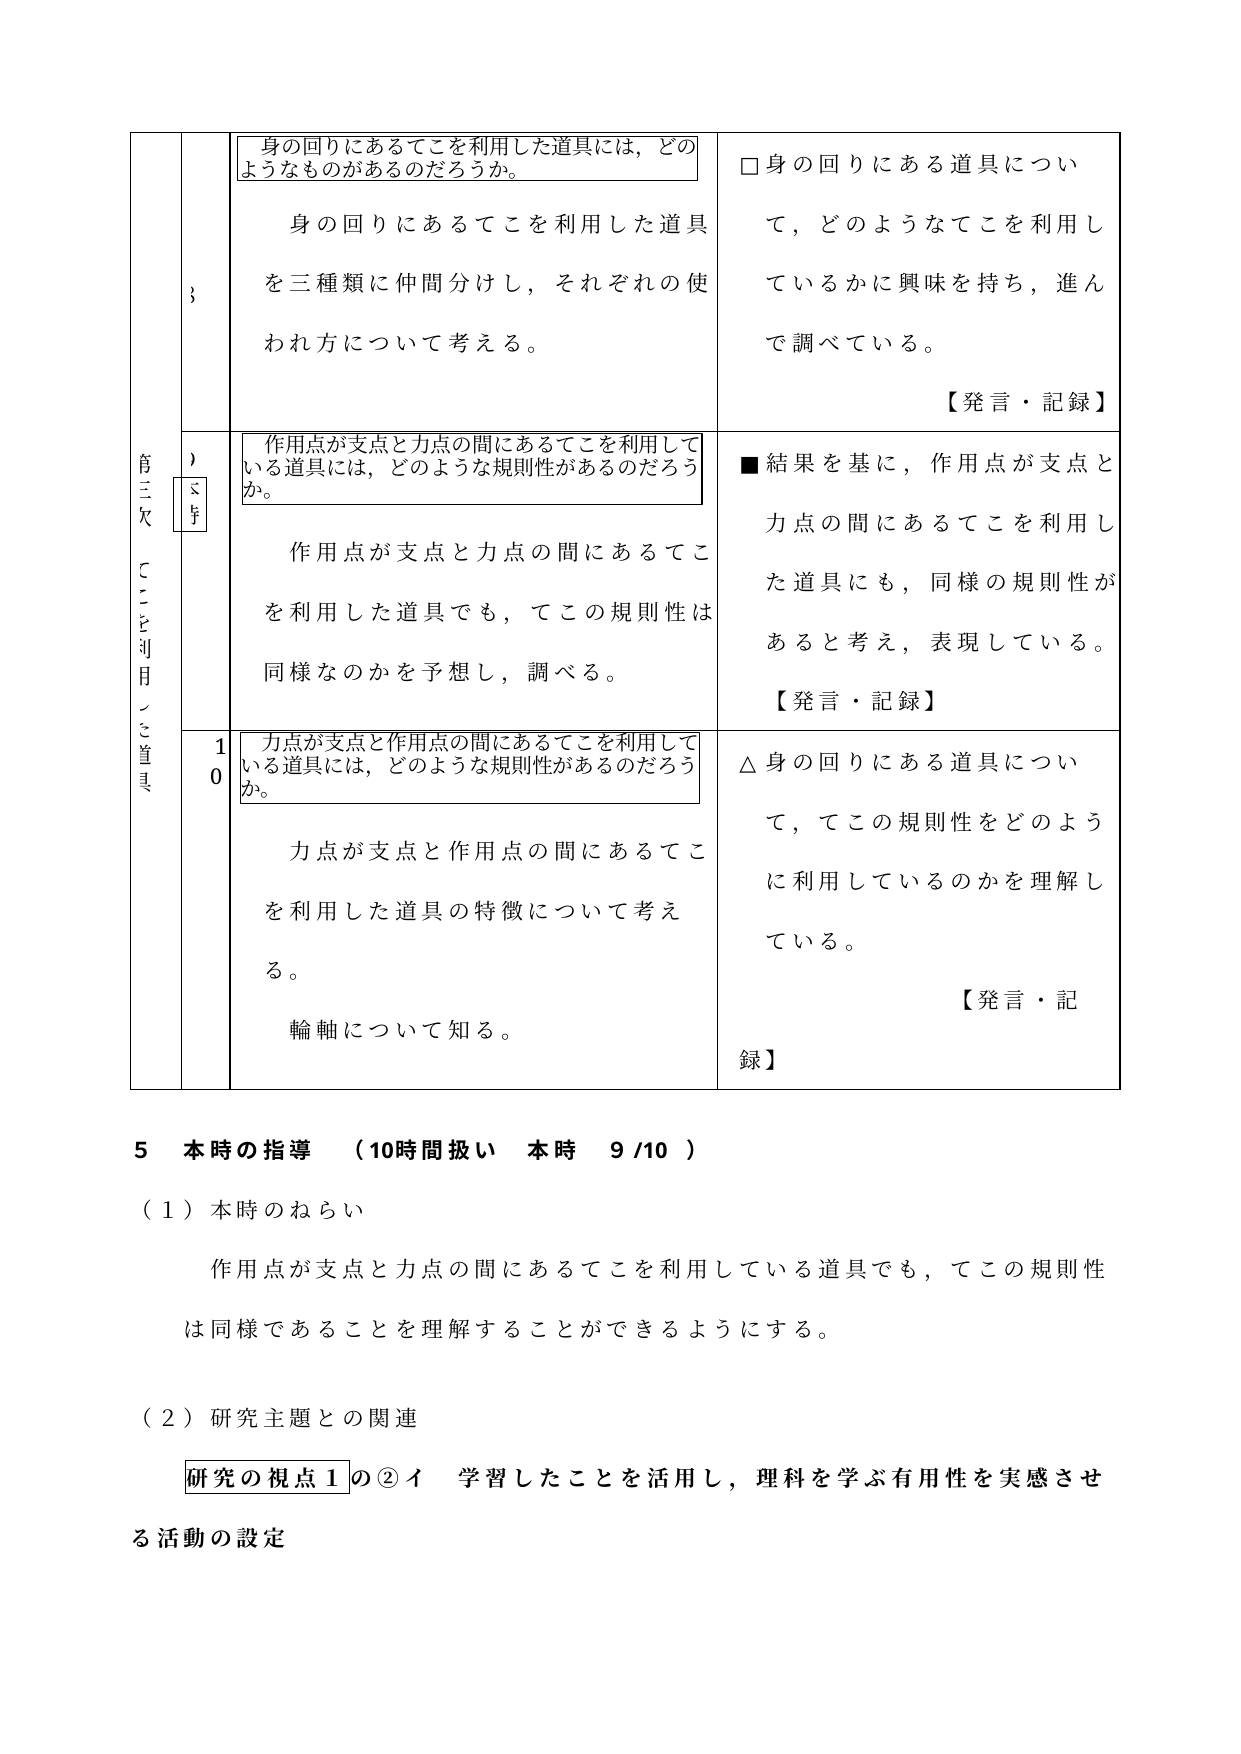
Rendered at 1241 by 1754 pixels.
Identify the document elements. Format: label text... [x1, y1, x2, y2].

table_cell 第三次 てこを利用した道具 [131, 133, 181, 1089]
text （２）研究主題との関連 [131, 1388, 1109, 1447]
text 研究の視点１の②イ 学習したことを活用し，理科を学ぶ有用性を実感させる活動の設定 [131, 1447, 1109, 1566]
table_cell 身の回りにあるてこを利用した道具を三種類に仲間分けし，それぞれの使われ方について考える。 [231, 133, 717, 431]
text （１）本時のねらい [131, 1179, 1109, 1239]
table_cell 力点が支点と作用点の間にあるてこを利用した道具の特徴について考える。 輪軸について知る。 [231, 731, 717, 1089]
table_cell ■結果を基に，作用点が支点と力点の間にあるてこを利用した道具にも，同様の規則性があると考え，表現している。 【発言・記録】 [718, 432, 1119, 730]
table_cell 10 [182, 731, 229, 1089]
table_cell ９本時 [182, 432, 229, 730]
table_cell △身の回りにある道具について，てこの規則性をどのように利用しているのかを理解している。 【発言・記録】 [718, 731, 1119, 1089]
table_cell □身の回りにある道具について，どのようなてこを利用しているかに興味を持ち，進んで調べている。 【発言・記録】 [718, 133, 1119, 431]
text ５ 本時の指導 （10時間扱い 本時 ９/10） [131, 1119, 1109, 1179]
text 作用点が支点と力点の間にあるてこを利用している道具でも，てこの規則性は同様であることを理解することができるようにする。 [178, 1239, 1109, 1358]
table_cell ８ [182, 133, 229, 431]
table_cell 作用点が支点と力点の間にあるてこを利用した道具でも，てこの規則性は同様なのかを予想し，調べる。 [231, 432, 717, 730]
